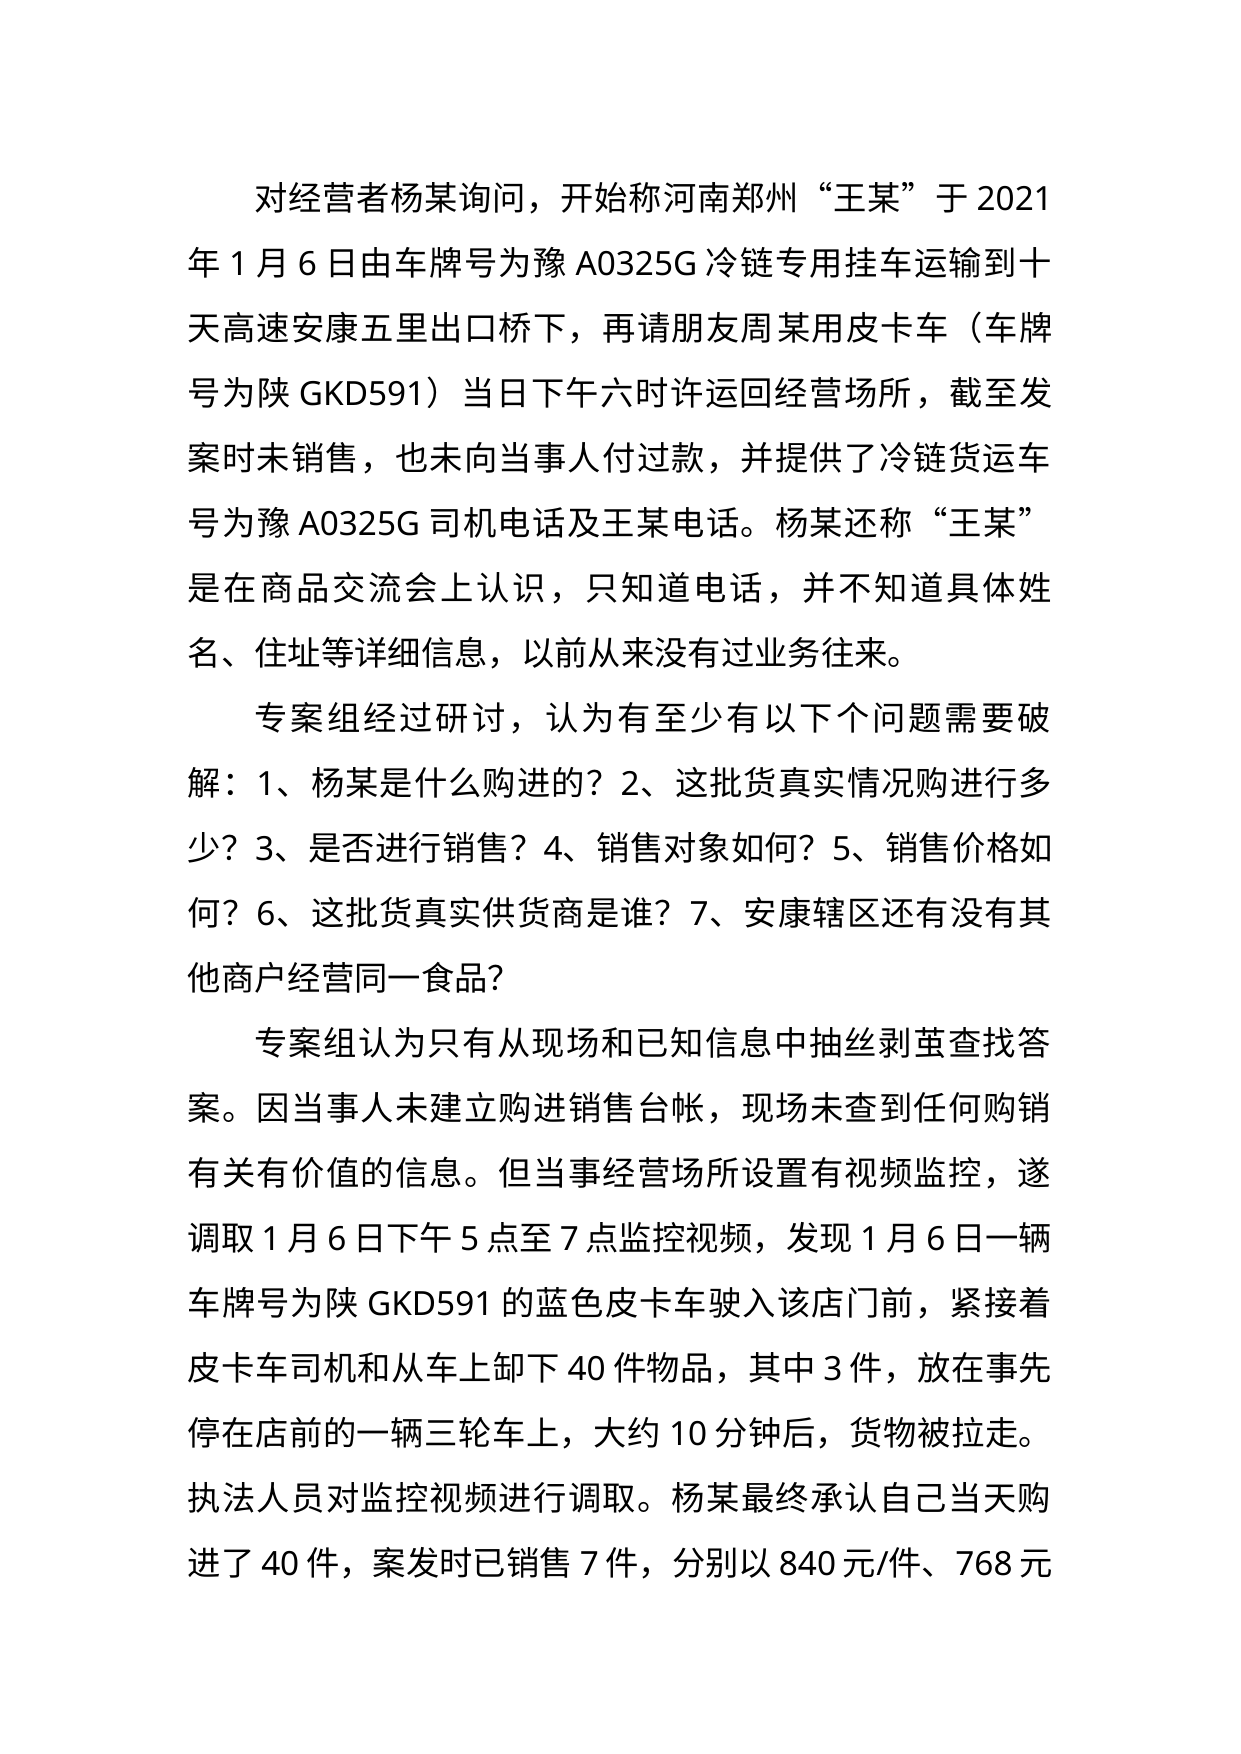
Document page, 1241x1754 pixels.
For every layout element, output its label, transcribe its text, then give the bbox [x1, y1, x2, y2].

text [187, 1007, 1053, 1592]
text 对经营者杨某询问，开始称河南郑州“王某”于2021年1月6日由车牌号为豫A0325G冷链专用挂车运输到十天高速安康五里出口桥下，再请朋友周某用皮卡车（车牌号为陕GKD591）当日下午六时许运回经营场所，截至发案时未销售，也未向当事人付过款，并提供了冷链货运车号为豫A0325G司机电话及王某电话。杨某还称“王某”是在商品交流会上认识，只知道电话，并不知道具体姓名、住址等详细信息，以前从来没有过业务往来。 [187, 162, 1053, 682]
text 专案组经过研讨，认为有至少有以下个问题需要破解：1、杨某是什么购进的？2、这批货真实情况购进行多少？3、是否进行销售？4、销售对象如何？5、销售价格如何？6、这批货真实供货商是谁？7、安康辖区还有没有其他商户经营同一食品？ [187, 682, 1053, 1007]
